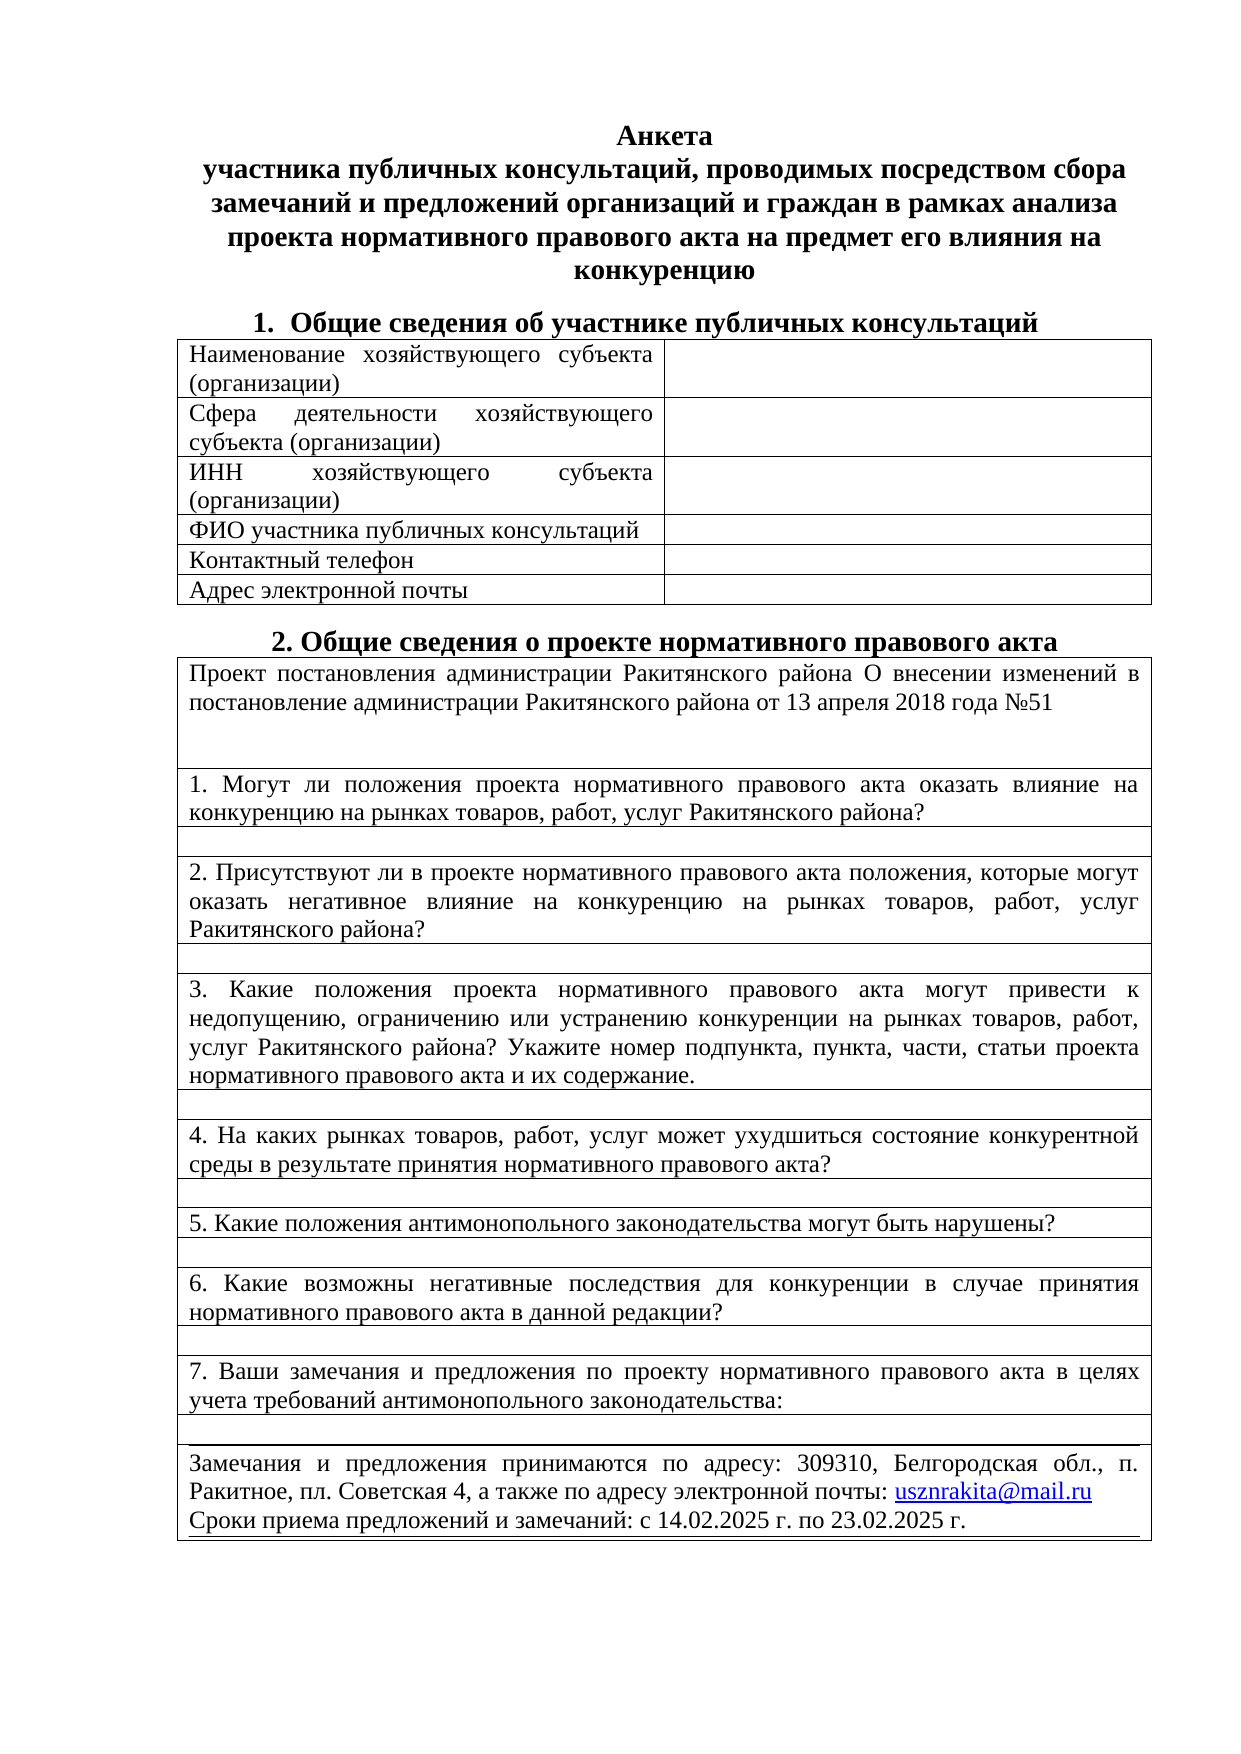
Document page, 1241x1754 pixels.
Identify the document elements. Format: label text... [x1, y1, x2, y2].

table_cell [178, 1090, 1151, 1119]
table_cell [178, 944, 1151, 973]
table_cell 6. Какие возможны негативные последствия для конкуренции в случае принятия нормативного правового акта в данной редакции? [178, 1268, 1151, 1325]
table_cell ИНН хозяйствующего субъекта (организации) [178, 457, 664, 514]
table_cell Контактный телефон [178, 545, 664, 574]
table_cell 5. Какие положения антимонопольного законодательства могут быть нарушены? [178, 1208, 1151, 1237]
table_cell 2. Присутствуют ли в проекте нормативного правового акта положения, которые могут оказать негативное влияние на конкуренцию на рынках товаров, работ, услуг Ракитянского района? [178, 857, 1151, 943]
table_cell [665, 515, 1151, 544]
list Общие сведения об участнике публичных консультаций [252, 305, 1152, 338]
table_cell 1. Могут ли положения проекта нормативного правового акта оказать влияние на конкуренцию на рынках товаров, работ, услуг Ракитянского района? [178, 769, 1151, 826]
text 2. Общие сведения о проекте нормативного правового акта [177, 624, 1152, 657]
table_cell ФИО участника публичных консультаций [178, 515, 664, 544]
table_header Проект постановления администрации Ракитянского района О внесении изменений в постановление администрации Ракитянского района от 13 апреля 2018 года №51 [178, 658, 1151, 768]
table_cell Адрес электронной почты [178, 575, 664, 603]
table_cell [178, 1179, 1151, 1207]
table_cell [665, 575, 1151, 603]
text участника публичных консультаций, проводимых посредством сбора замечаний и предложений организаций и граждан в рамках анализа проекта нормативного правового акта на предмет его влияния на конкуренцию [177, 152, 1152, 286]
table_cell [178, 1238, 1151, 1267]
table_cell [665, 398, 1151, 456]
table_cell [178, 827, 1151, 856]
table_cell 3. Какие положения проекта нормативного правового акта могут привести к недопущению, ограничению или устранению конкуренции на рынках товаров, работ, услуг Ракитянского района? Укажите номер подпункта, пункта, части, статьи проекта нормативного правового акта и их содержание. [178, 974, 1151, 1089]
table_cell [178, 1415, 1151, 1443]
table_cell [665, 545, 1151, 574]
table_cell Замечания и предложения принимаются по адресу: 309310, Белгородская обл., п. Ракитное, пл. Советская 4, а также по адресу электронной почты: usznrakita@mail.ru Сроки приема предложений и замечаний: с 14.02.2025 г. по 23.02.2025 г. [178, 1445, 1151, 1539]
table_cell 4. На каких рынках товаров, работ, услуг может ухудшиться состояние конкурентной среды в результате принятия нормативного правового акта? [178, 1120, 1151, 1177]
text Анкета [177, 118, 1152, 152]
table_cell [665, 457, 1151, 514]
table_cell [178, 1326, 1151, 1355]
table_header [665, 340, 1151, 397]
table_cell 7. Ваши замечания и предложения по проекту нормативного правового акта в целях учета требований антимонопольного законодательства: [178, 1356, 1151, 1414]
table_cell Сфера деятельности хозяйствующего субъекта (организации) [178, 398, 664, 456]
table_header Наименование хозяйствующего субъекта (организации) [178, 340, 664, 397]
